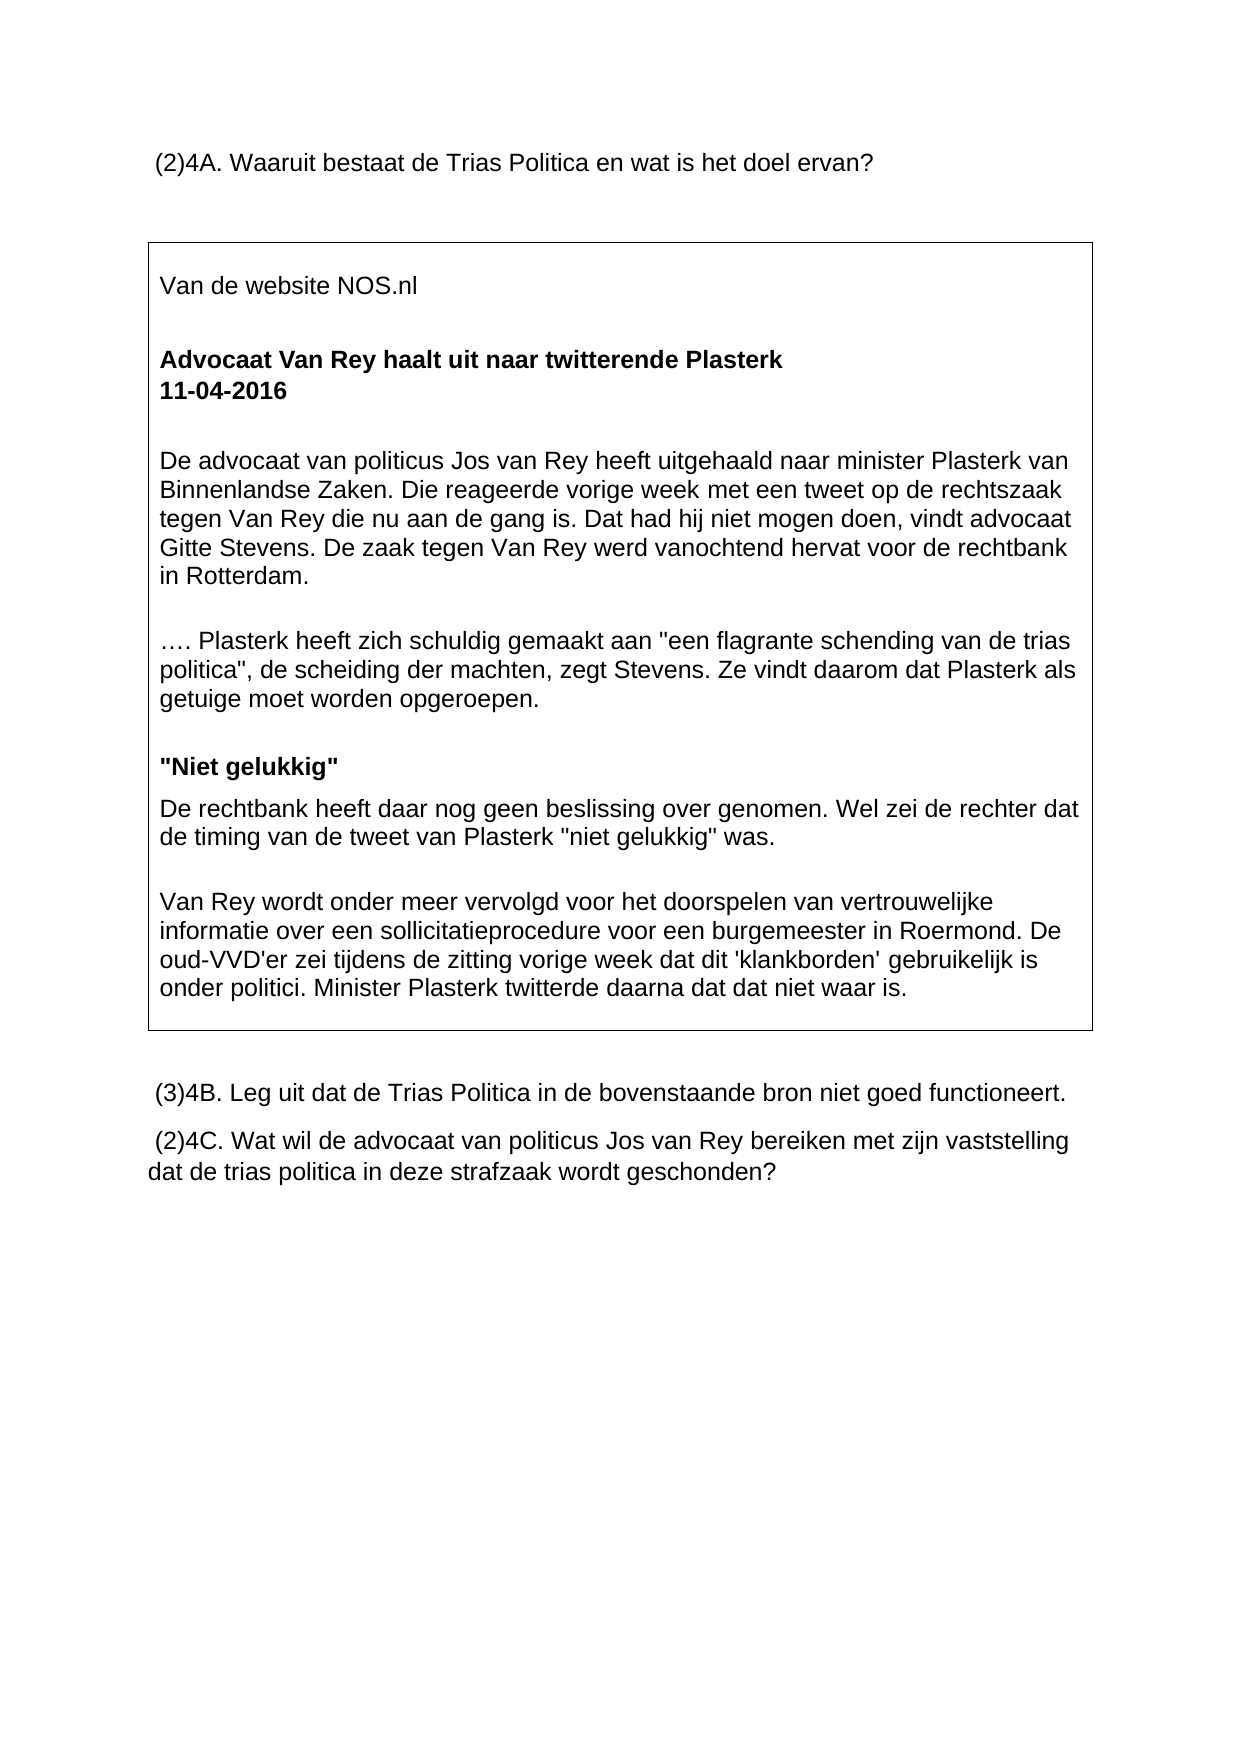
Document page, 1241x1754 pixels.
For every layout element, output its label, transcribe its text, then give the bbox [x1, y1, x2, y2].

text (2)4C. Wat wil de advocaat van politicus Jos van Rey bereiken met zijn vaststelling dat de trias politica in deze strafzaak wordt geschonden? [148, 1126, 1093, 1186]
table_header Van de website NOS.nl Advocaat Van Rey haalt uit naar twitterende Plasterk 11-04-2016 De advocaat van politicus Jos van Rey heeft uitgehaald naar minister Plasterk van Binnenlandse Zaken. Die reageerde vorige week met een tweet op de rechtszaak tegen Van Rey die nu aan de gang is. Dat had hij niet mogen doen, vindt advocaat Gitte Stevens. De zaak tegen Van Rey werd vanochtend hervat voor de rechtbank in Rotterdam. …. Plasterk heeft zich schuldig gemaakt aan "een flagrante schending van de trias politica", de scheiding der machten, zegt Stevens. Ze vindt daarom dat Plasterk als getuige moet worden opgeroepen. "Niet gelukkig" De rechtbank heeft daar nog geen beslissing over genomen. Wel zei de rechter dat de timing van de tweet van Plasterk "niet gelukkig" was. Van Rey wordt onder meer vervolgd voor het doorspelen van vertrouwelijke informatie over een sollicitatieprocedure voor een burgemeester in Roermond. De oud-VVD'er zei tijdens de zitting vorige week dat dit 'klankborden' gebruikelijk is onder politici. Minister Plasterk twitterde daarna dat dat niet waar is. [149, 243, 1092, 1030]
text (3)4B. Leg uit dat de Trias Politica in de bovenstaande bron niet goed functioneert. [148, 1078, 1093, 1107]
text (2)4A. Waaruit bestaat de Trias Politica en wat is het doel ervan? [148, 148, 1093, 176]
